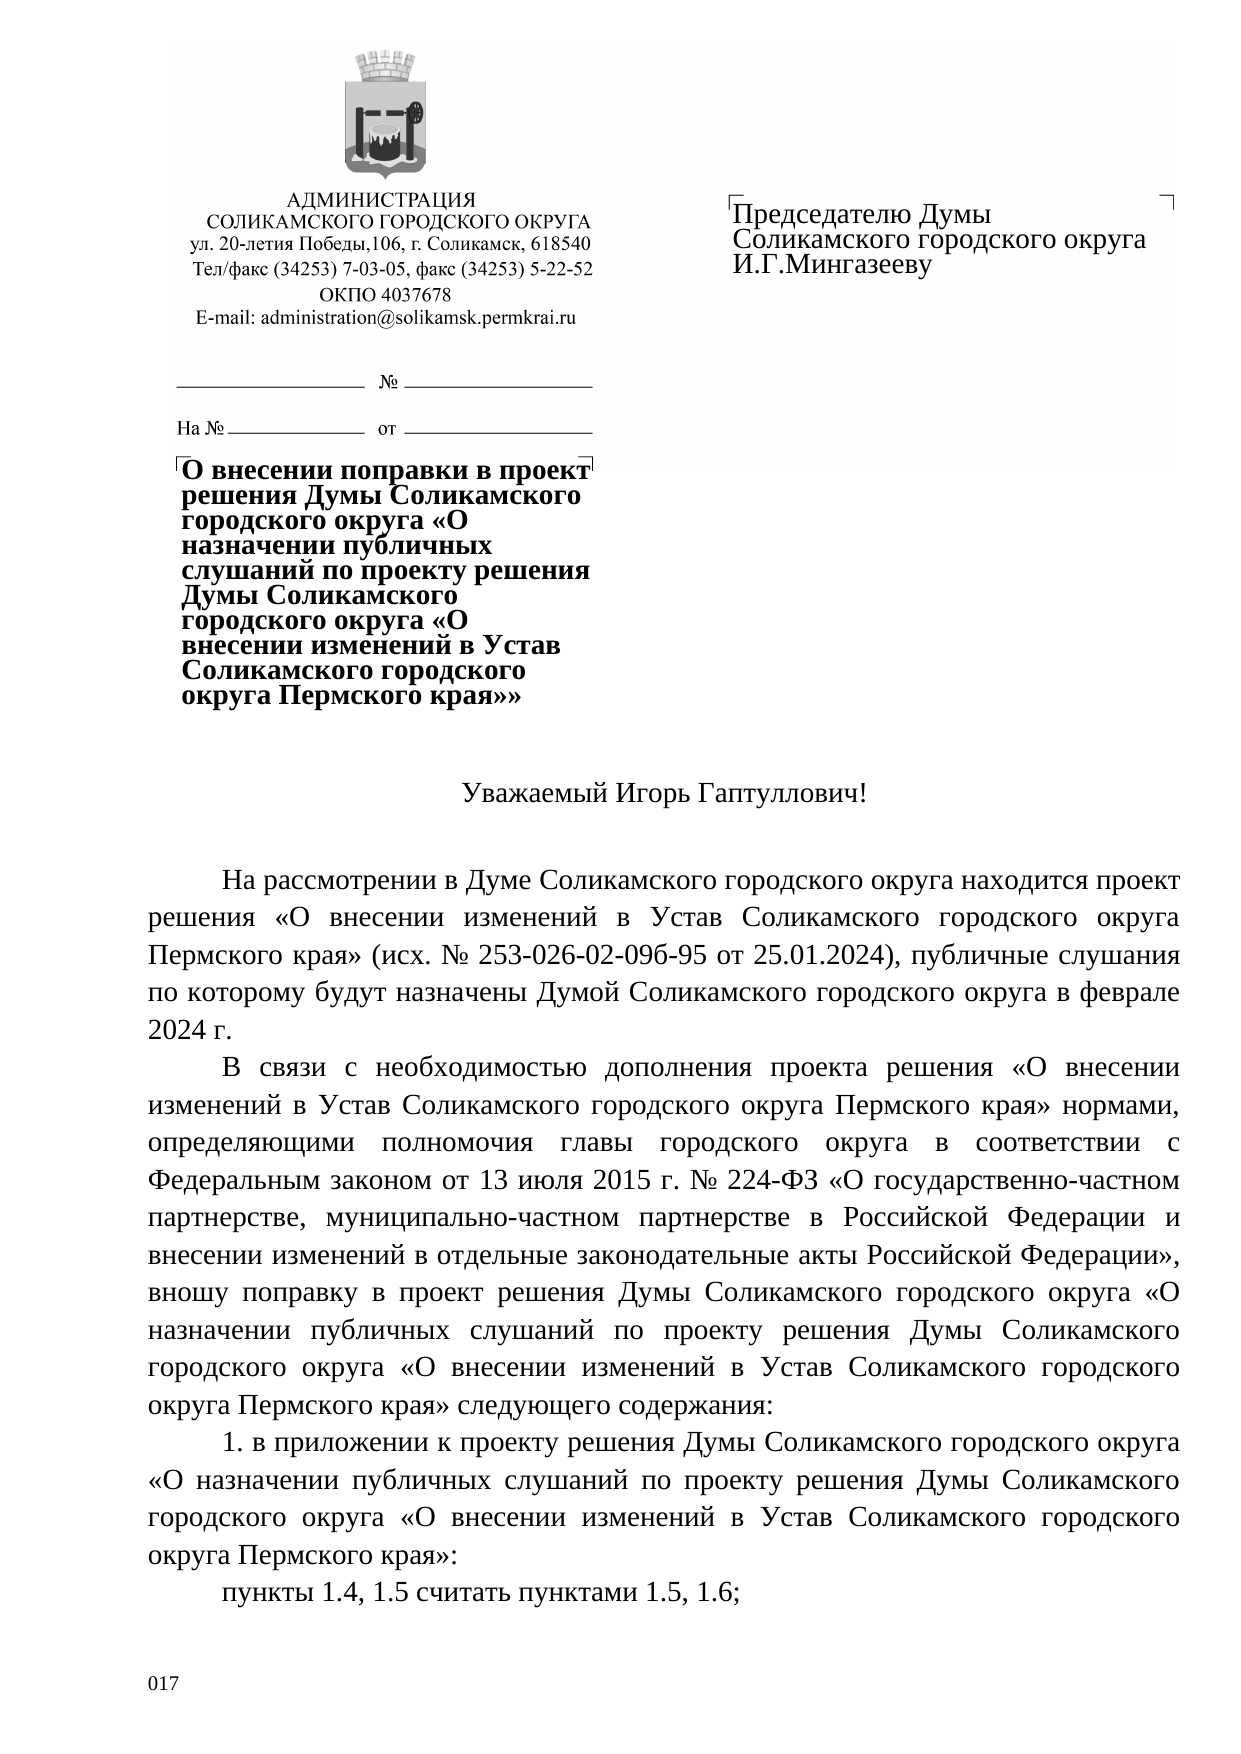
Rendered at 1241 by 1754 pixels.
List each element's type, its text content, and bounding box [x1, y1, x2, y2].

text Уважаемый Игорь Гаптуллович! [148, 776, 1181, 809]
picture [187, 461, 198, 471]
text На рассмотрении в Думе Соликамского городского округа находится проект решения «О внесении изменений в Устав Соликамского городского округа Пермского края» (исх. № 253-026-02-09б-95 от 25.01.2024), публичные слушания по которому будут назначены Думой Соликамского городского округа в феврале . [148, 859, 1181, 1047]
text 1. в приложении к проекту решения Думы Соликамского городского округа «О назначении публичных слушаний по проекту решения Думы Соликамского городского округа «О внесении изменений в Устав Соликамского городского округа Пермского края»: [148, 1422, 1181, 1572]
text пункты 1.4, 1.5 считать пунктами 1.5, 1.6; [148, 1572, 1181, 1609]
picture [169, 37, 1174, 471]
text В связи с необходимостью дополнения проекта решения «О внесении изменений в Устав Соликамского городского округа Пермского края» нормами, определяющими полномочия главы городского округа в соответствии с Федеральным законом от 13 июля . № 224-ФЗ «О государственно-частном партнерстве, муниципально-частном партнерстве в Российской Федерации и внесении изменений в отдельные законодательные акты Российской Федерации», вношу поправку в проект решения Думы Соликамского городского округа «О назначении публичных слушаний по проекту решения Думы Соликамского городского округа «О внесении изменений в Устав Соликамского городского округа Пермского края» следующего содержания: [148, 1047, 1181, 1422]
